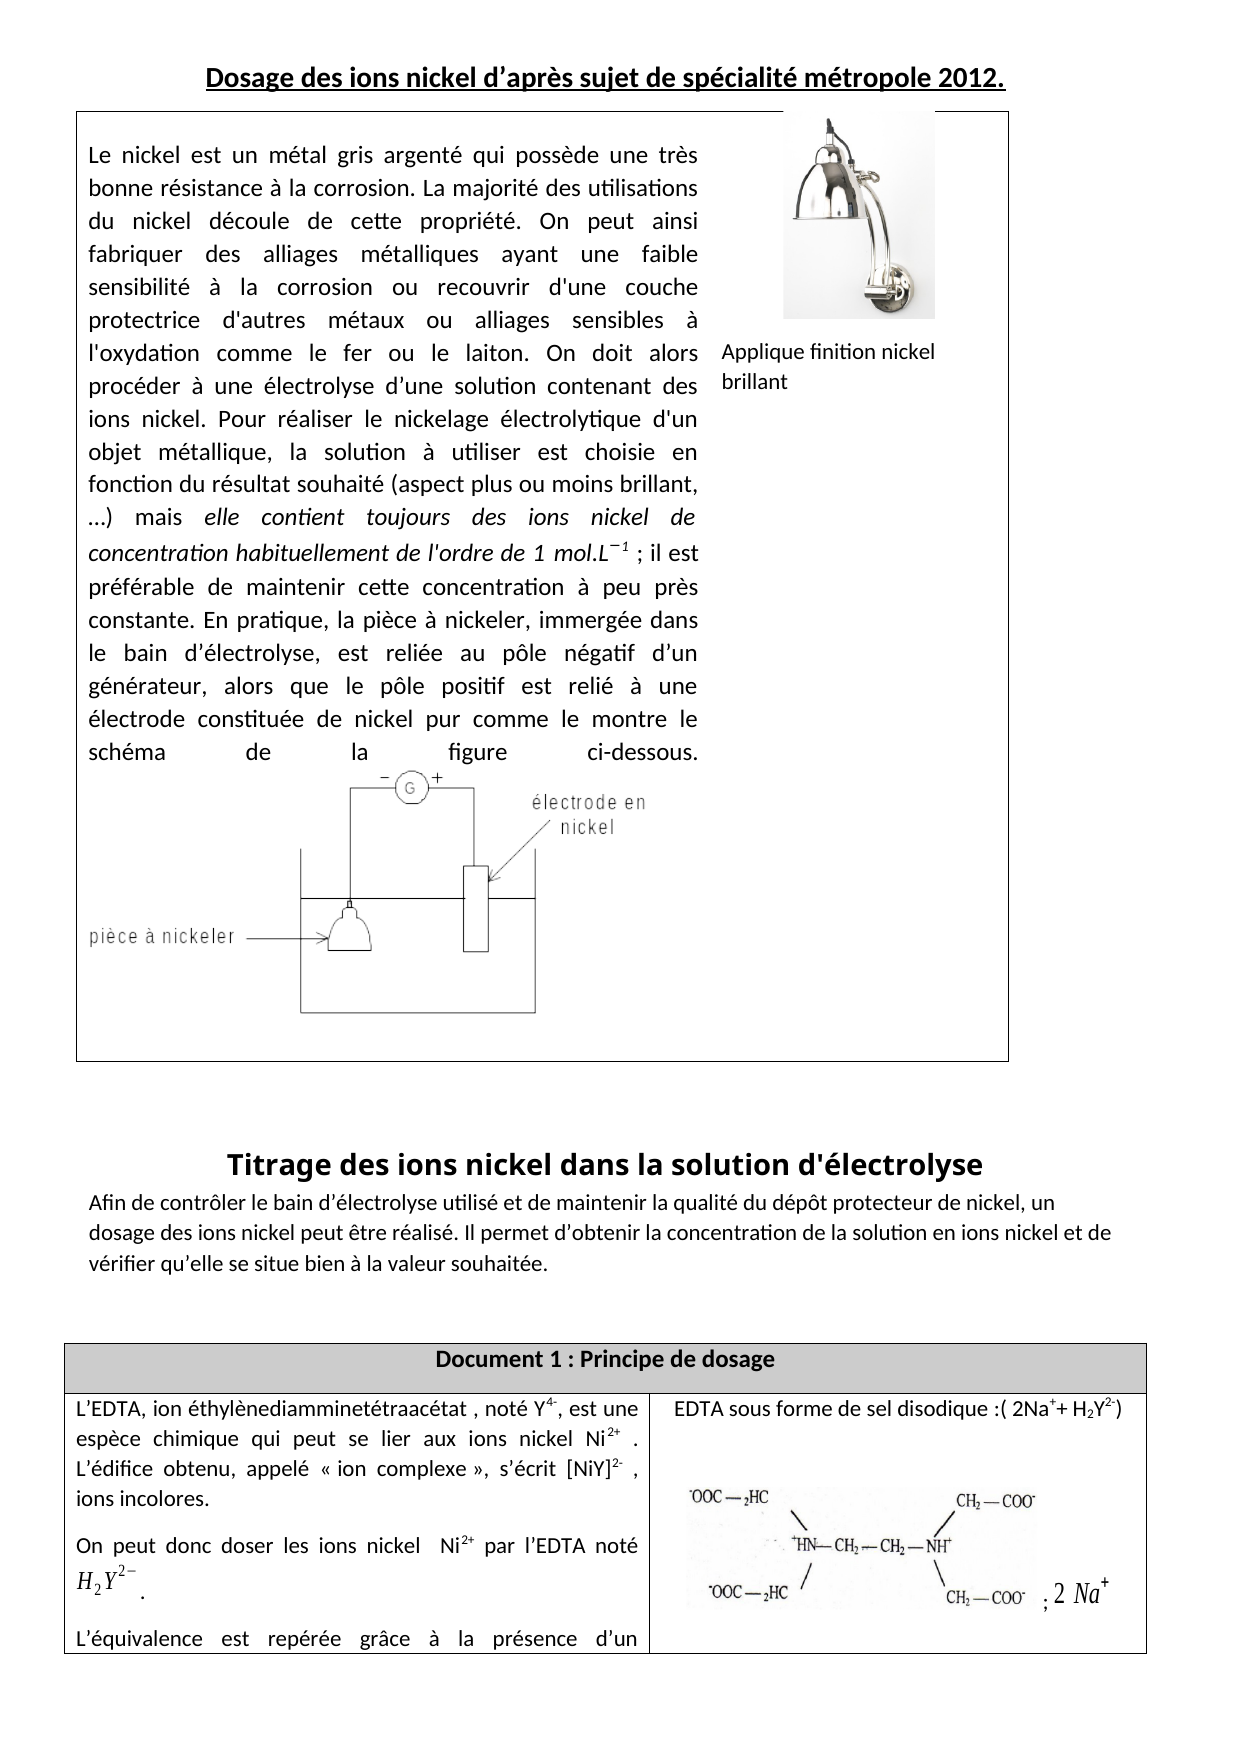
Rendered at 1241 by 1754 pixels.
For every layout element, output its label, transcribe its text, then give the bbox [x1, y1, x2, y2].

picture [684, 1487, 1038, 1610]
table_header Le nickel est un métal gris argenté qui possède une très bonne résistance à la corrosion. La majorité des utilisations du nickel découle de cette propriété. On peut ainsi fabriquer des alliages métalliques ayant une faible sensibilité à la corrosion ou recouvrir d'une couche protectrice d'autres métaux ou alliages sensibles à l'oxydation comme le fer ou le laiton. On doit alors procéder à une électrolyse d’une solution contenant des ions nickel. Pour réaliser le nickelage électrolytique d'un objet métallique, la solution à utiliser est choisie en fonction du résultat souhaité (aspect plus ou moins brillant, …) mais elle contient toujours des ions nickel de concentration habituellement de l'ordre de 1 mol.L−1 ; il est préférable de maintenir cette concentration à peu près constante. En pratique, la pièce à nickeler, immergée dans le bain d’électrolyse, est reliée au pôle négatif d’un générateur, alors que le pôle positif est relié à une électrode constituée de nickel pur comme le montre le schéma de la figure ci-dessous. [77, 112, 710, 1061]
text Afin de contrôler le bain d’électrolyse utilisé et de maintenir la qualité du dépôt protecteur de nickel, un dosage des ions nickel peut être réalisé. Il permet d’obtenir la concentration de la solution en ions nickel et de vérifier qu’elle se situe bien à la valeur souhaitée. [89, 1188, 1122, 1277]
table_header Applique finition nickel brillant [710, 112, 1008, 1061]
subtitle Titrage des ions nickel dans la solution d'électrolyse [89, 1145, 1122, 1184]
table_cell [650, 1394, 1146, 1652]
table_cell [65, 1394, 649, 1652]
picture [783, 111, 935, 319]
text Dosage des ions nickel d’après sujet de spécialité métropole 2012. [89, 59, 1122, 95]
table_header Document 1 : Principe de dosage [65, 1344, 1146, 1393]
